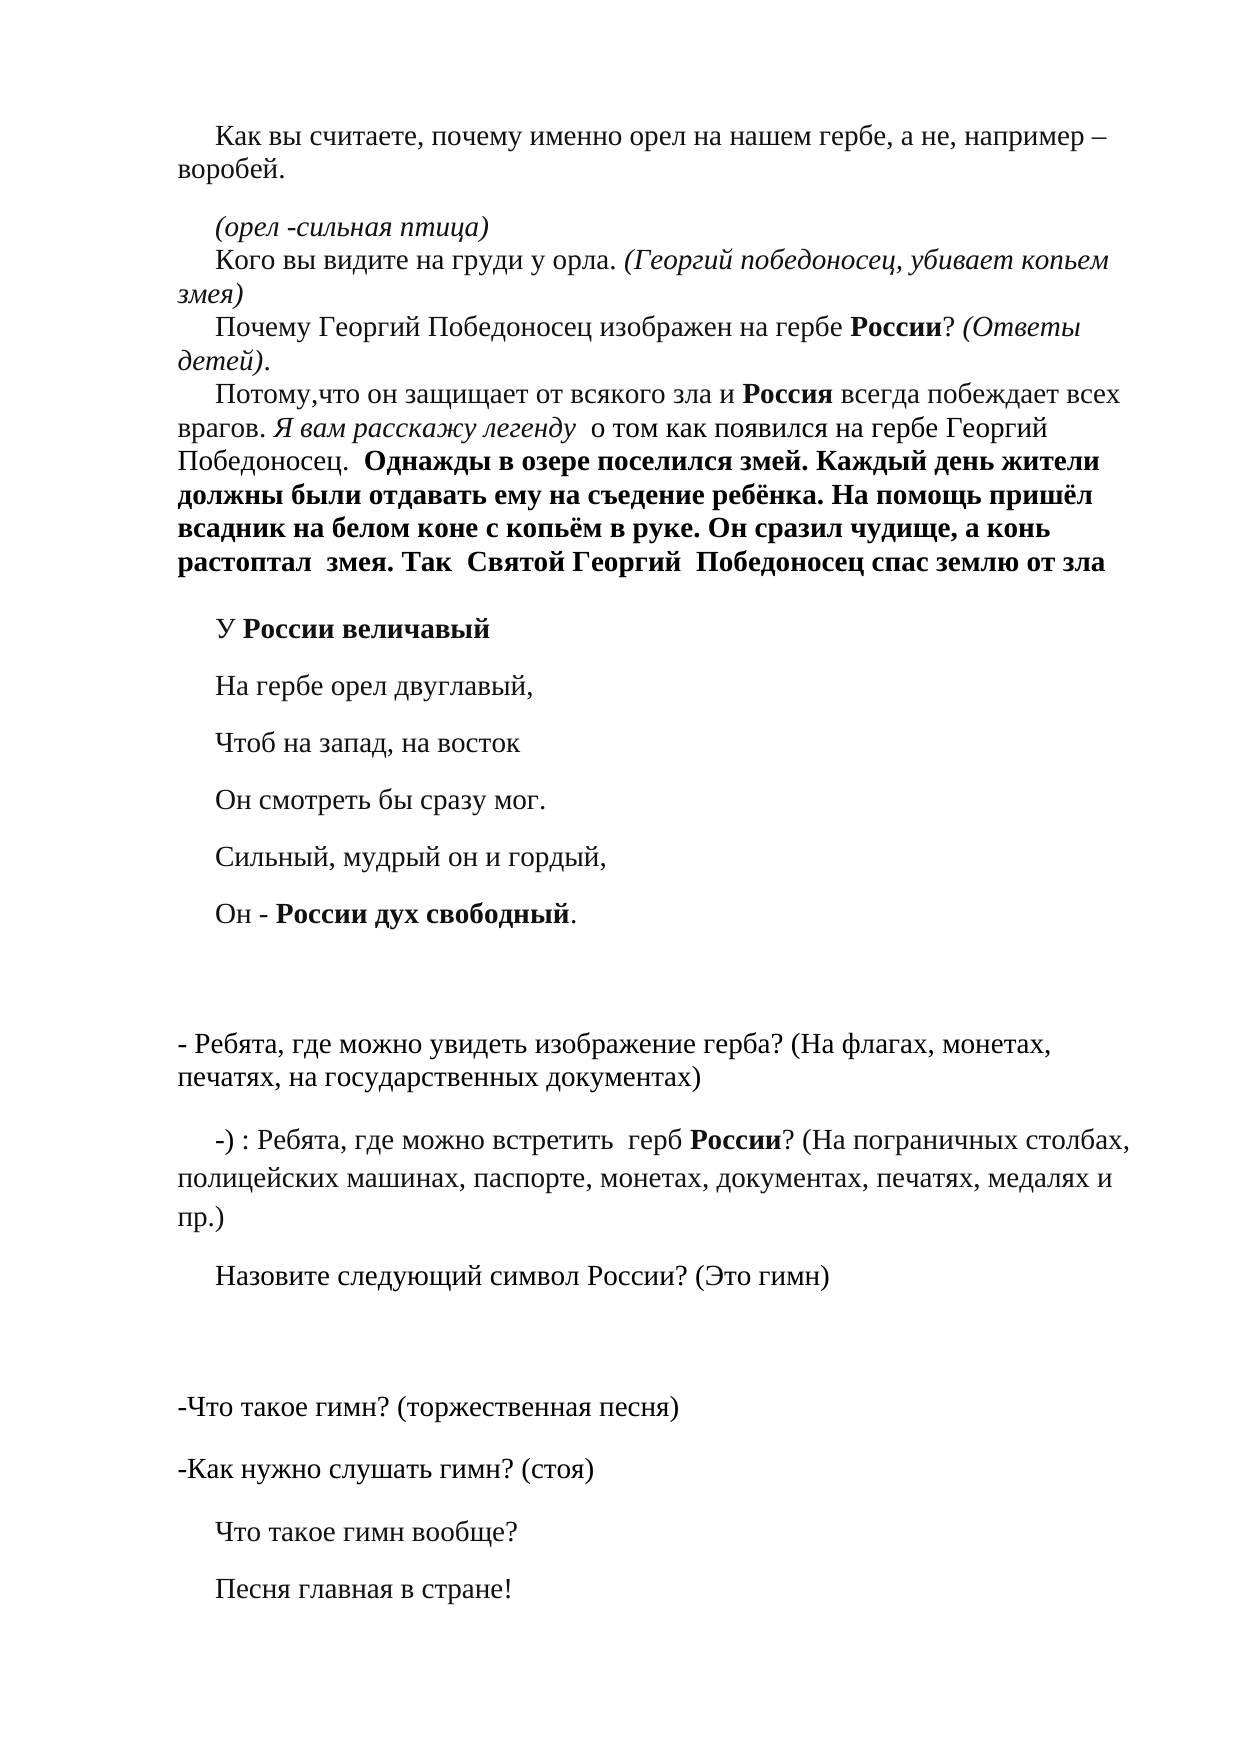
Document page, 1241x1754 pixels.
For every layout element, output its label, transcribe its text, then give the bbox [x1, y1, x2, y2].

text Как вы считаете, почему именно орел на нашем гербе, а не, например – воробей. [177, 118, 1152, 185]
text Сильный, мудрый он и гордый, [177, 839, 1152, 873]
text -Как нужно слушать гимн? (стоя) [177, 1452, 1152, 1485]
text Он - России дух свободный. [177, 896, 1152, 929]
text Почему Георгий Победоносец изображен на гербе России? (Ответы детей). [177, 309, 1152, 376]
text -Что такое гимн? (торжественная песня) [177, 1389, 1152, 1422]
text (орел -сильная птица) [177, 209, 1152, 242]
text Он смотреть бы сразу мог. [177, 782, 1152, 816]
text - Ребята, где можно увидеть изображение герба? (На флагах, монетах, печатях, на государственных документах) [177, 1026, 1152, 1093]
text Кого вы видите на груди у орла. (Георгий победоносец, убивает копьем змея) [177, 242, 1152, 309]
text -) : Ребята, где можно встретить герб России? (На пограничных столбах, полицейских машинах, паспорте, монетах, документах, печатях, медалях и пр.) [177, 1122, 1152, 1233]
text У России величавый [177, 611, 1152, 645]
text Песня главная в стране! [177, 1571, 1152, 1605]
text Чтоб на запад, на восток [177, 725, 1152, 759]
text Потому,что он защищает от всякого зла и Россия всегда побеждает всех врагов. Я вам расскажу легенду о том как появился на гербе Георгий Победоносец. Однажды в озере поселился змей. Каждый день жители должны были отдавать ему на съедение ребёнка. На помощь пришёл всадник на белом коне с копьём в руке. Он сразил чудище, а конь растоптал змея. Так Святой Георгий Победоносец спас землю от зла [177, 376, 1152, 578]
text Что такое гимн вообще? [177, 1514, 1152, 1548]
text На гербе орел двуглавый, [177, 668, 1152, 702]
text Назовите следующий символ России? (Это гимн) [177, 1258, 1152, 1292]
